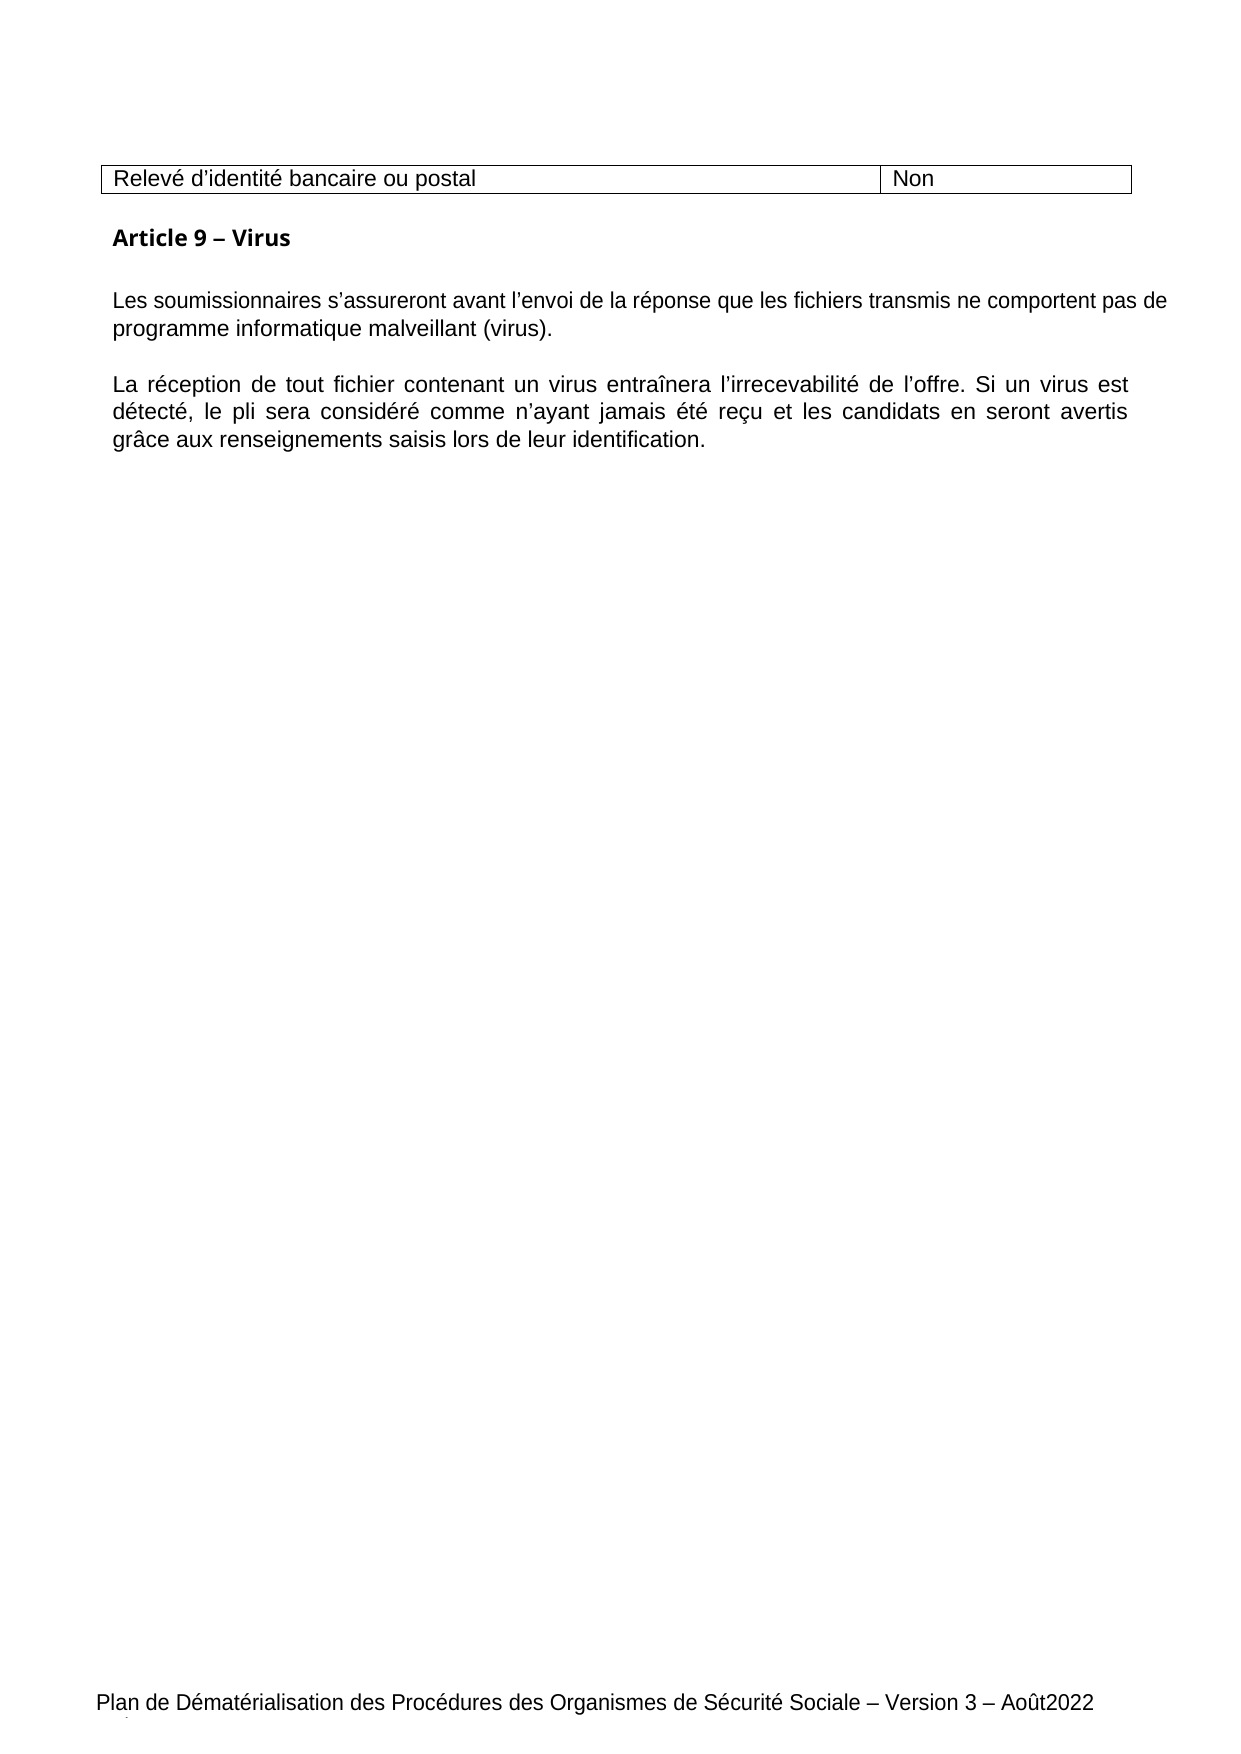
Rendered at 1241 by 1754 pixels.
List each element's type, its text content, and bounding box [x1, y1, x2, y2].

text La réception de tout fichier contenant un virus entraînera l’irrecevabilité de l’offre. Si un virus est détecté, le pli sera considéré comme n’ayant jamais été reçu et les candidats en seront avertis grâce aux renseignements saisis lors de leur identification. [112, 371, 1128, 452]
table_cell Non [881, 166, 1131, 192]
table_cell Relevé d’identité bancaire ou postal [102, 166, 880, 192]
text Les soumissionnaires s’assureront avant l’envoi de la réponse que les fichiers transmis ne comportent pas de programme informatique malveillant (virus). [112, 287, 1192, 341]
subtitle Article 9 – Virus [112, 221, 1192, 253]
